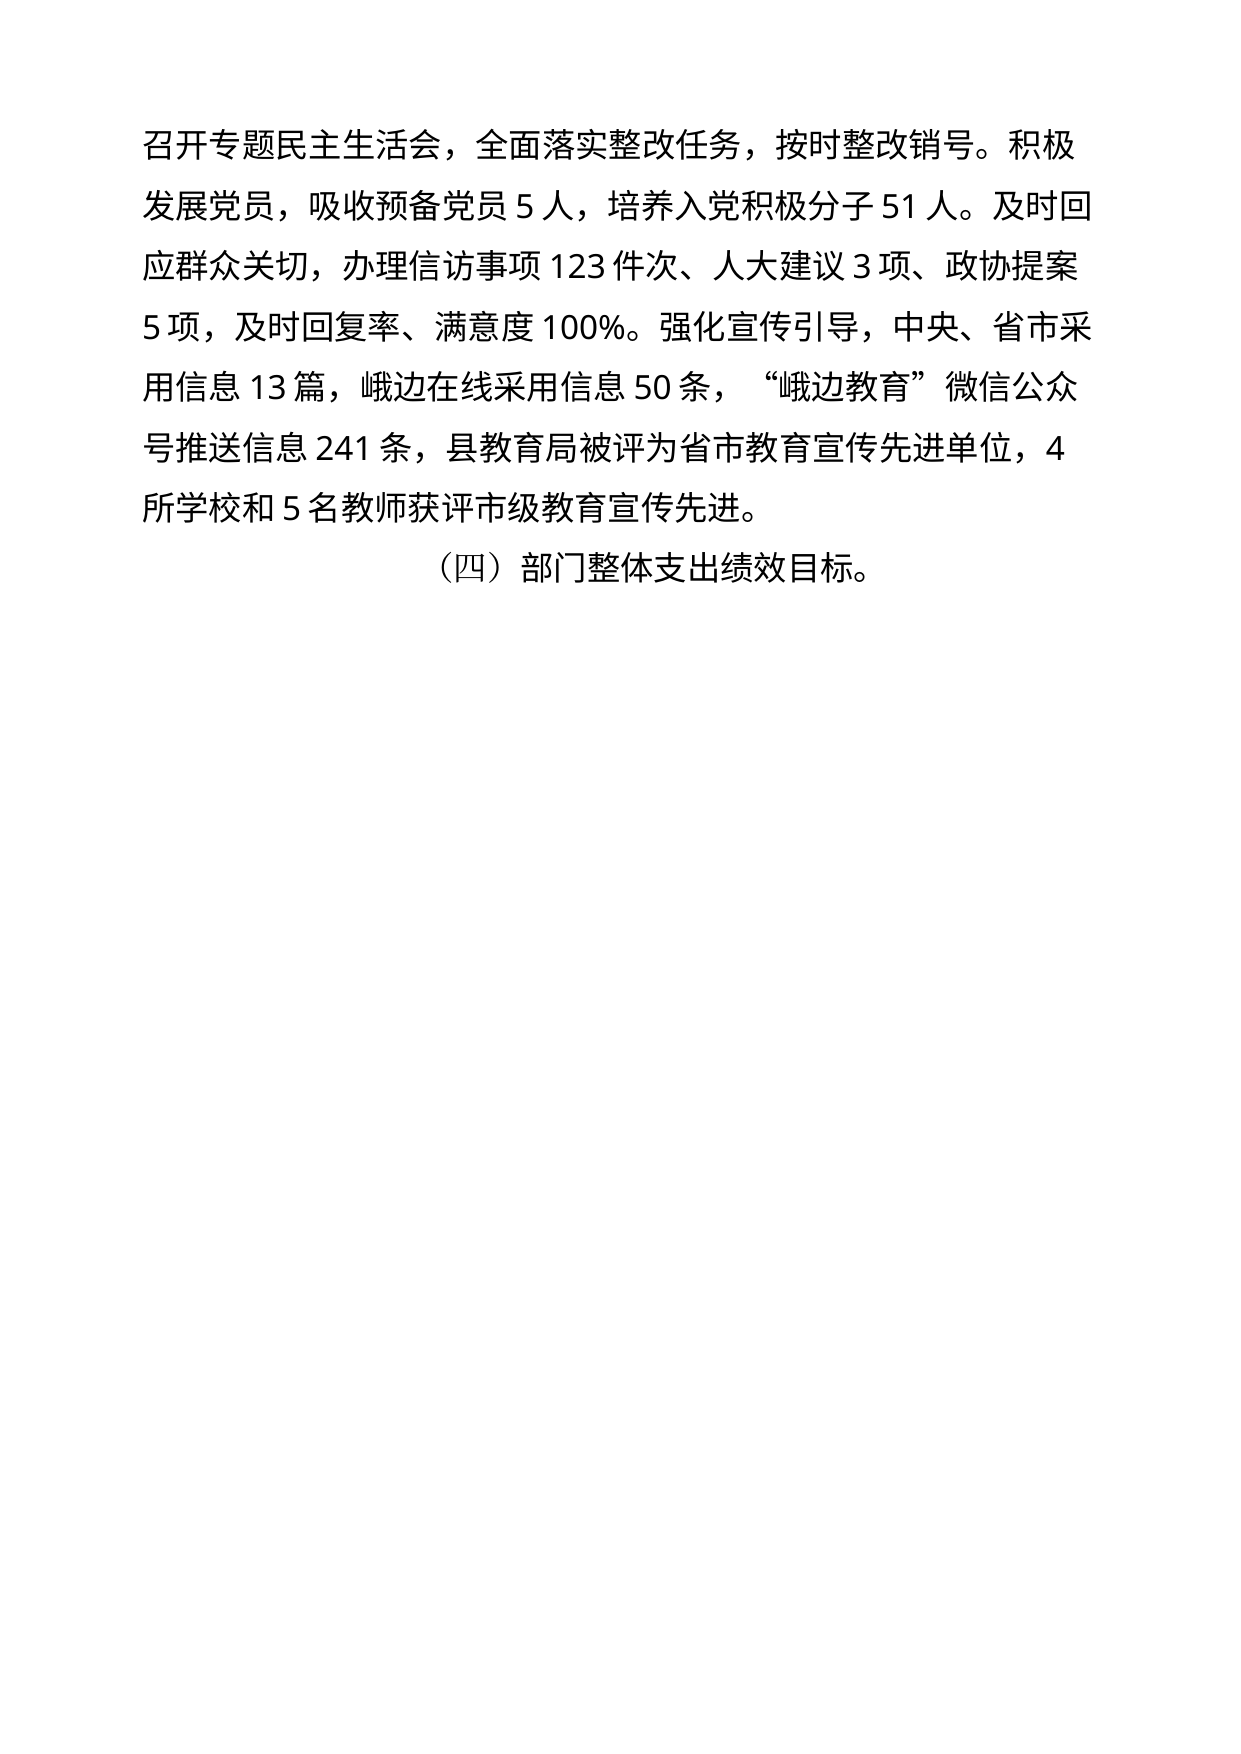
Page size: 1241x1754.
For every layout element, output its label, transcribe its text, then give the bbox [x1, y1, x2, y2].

list 部门整体支出绩效目标。 [142, 532, 1098, 593]
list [142, 109, 1098, 532]
